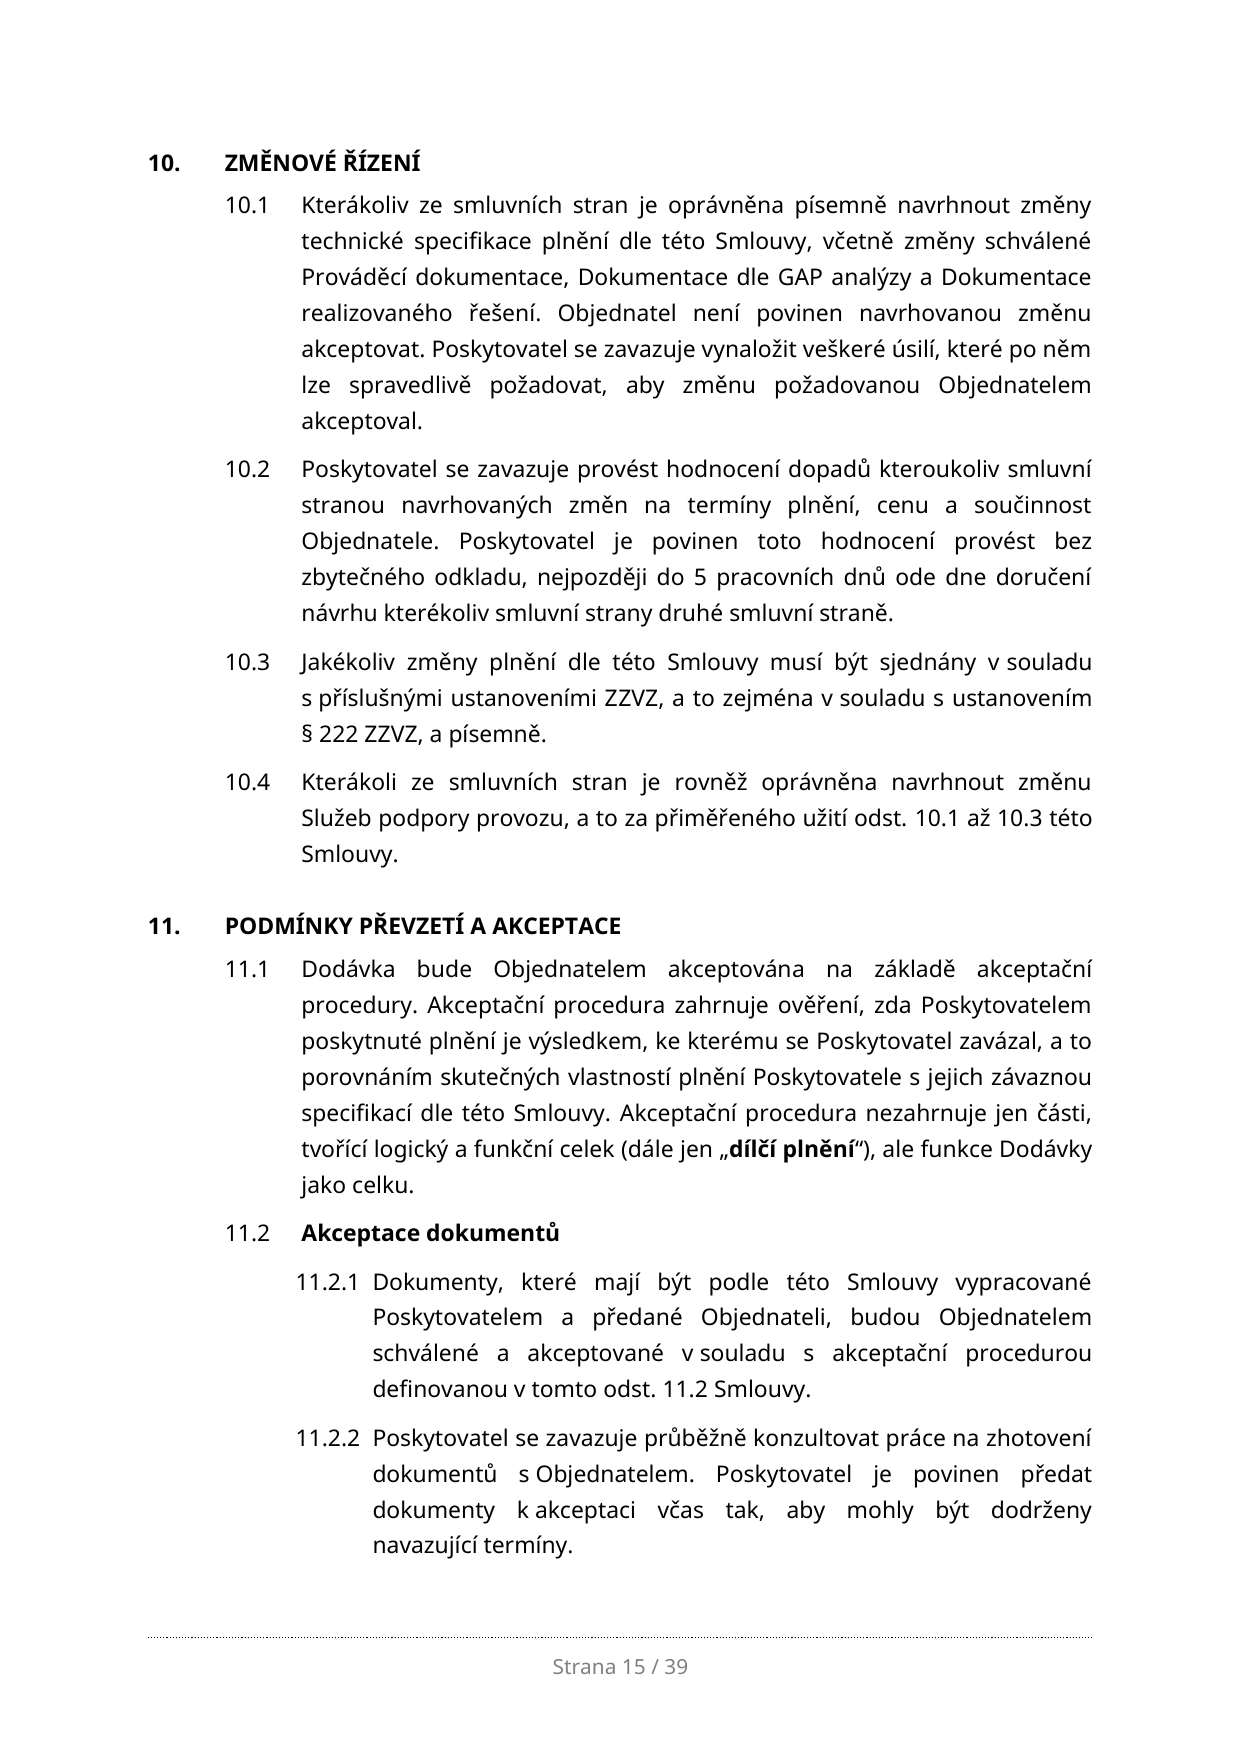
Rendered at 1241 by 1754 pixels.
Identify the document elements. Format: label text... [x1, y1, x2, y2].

text Kterákoliv ze smluvních stran je oprávněna písemně navrhnout změny technické specifikace plnění dle této Smlouvy, včetně změny schválené Prováděcí dokumentace, Dokumentace dle GAP analýzy a Dokumentace realizovaného řešení. Objednatel není povinen navrhovanou změnu akceptovat. Poskytovatel se zavazuje vynaložit veškeré úsilí, které po něm lze spravedlivě požadovat, aby změnu požadovanou Objednatelem akceptoval. [224, 189, 1092, 436]
text Akceptace dokumentů [224, 1217, 1092, 1248]
text Dodávka bude Objednatelem akceptována na základě akceptační procedury. Akceptační procedura zahrnuje ověření, zda Poskytovatelem poskytnuté plnění je výsledkem, ke kterému se Poskytovatel zavázal, a to porovnáním skutečných vlastností plnění Poskytovatele s jejich závaznou specifikací dle této Smlouvy. Akceptační procedura nezahrnuje jen části, tvořící logický a funkční celek (dále jen „dílčí plnění“), ale funkce Dodávky jako celku. [224, 953, 1092, 1200]
list Dokumenty, které mají být podle této Smlouvy vypracované Poskytovatelem a předané Objednateli, budou Objednatelem schválené a akceptované v souladu s akceptační procedurou definovanou v tomto odst. 11.2 Smlouvy. [295, 1265, 1092, 1404]
text Kterákoli ze smluvních stran je rovněž oprávněna navrhnout změnu Služeb podpory provozu, a to za přiměřeného užití odst. 10.1 až 10.3 této Smlouvy. [224, 766, 1092, 869]
list Poskytovatel se zavazuje průběžně konzultovat práce na zhotovení dokumentů s Objednatelem. Poskytovatel je povinen předat dokumenty k akceptaci včas tak, aby mohly být dodrženy navazující termíny. [295, 1422, 1092, 1561]
text ZMĚNOVÉ ŘÍZENÍ [148, 148, 1092, 177]
text Jakékoliv změny plnění dle této Smlouvy musí být sjednány v souladu s příslušnými ustanoveními ZZVZ, a to zejména v souladu s ustanovením § 222 ZZVZ, a písemně. [224, 646, 1092, 749]
text Poskytovatel se zavazuje provést hodnocení dopadů kteroukoliv smluvní stranou navrhovaných změn na termíny plnění, cenu a součinnost Objednatele. Poskytovatel je povinen toto hodnocení provést bez zbytečného odkladu, nejpozději do 5 pracovních dnů ode dne doručení návrhu kterékoliv smluvní strany druhé smluvní straně. [224, 453, 1092, 628]
text PODMÍNKY PŘEVZETÍ A AKCEPTACE [148, 911, 1092, 940]
